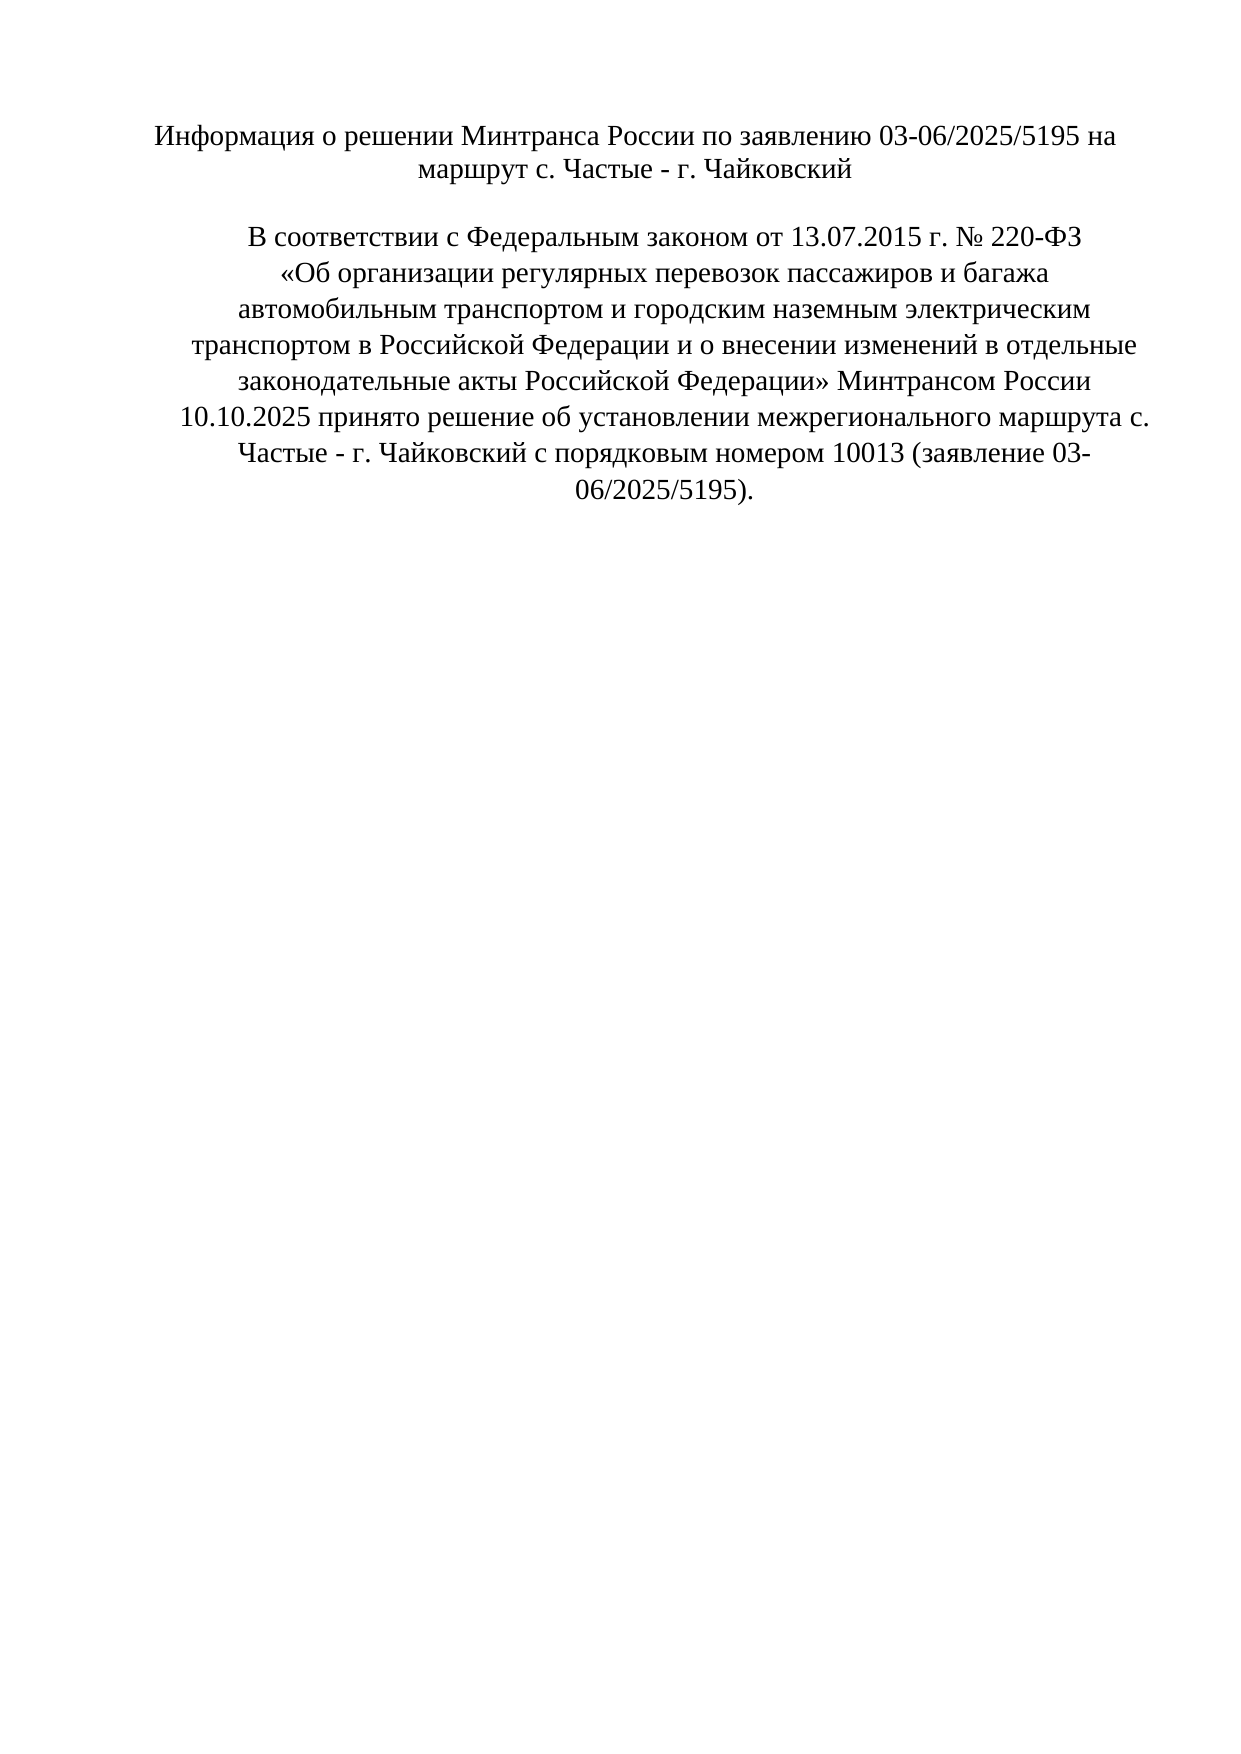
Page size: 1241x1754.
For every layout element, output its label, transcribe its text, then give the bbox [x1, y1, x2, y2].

text Информация о решении Минтранса России по заявлению 03-06/2025/5195 на маршрут с. Частые - г. Чайковский [118, 118, 1152, 185]
text В соответствии с Федеральным законом от 13.07.2015 г. № 220-ФЗ «Об организации регулярных перевозок пассажиров и багажа автомобильным транспортом и городским наземным электрическим транспортом в Российской Федерации и о внесении изменений в отдельные законодательные акты Российской Федерации» Минтрансом России 10.10.2025 принято решение об установлении межрегионального маршрута с. Частые - г. Чайковский с порядковым номером 10013 (заявление 03-06/2025/5195). [177, 219, 1152, 505]
